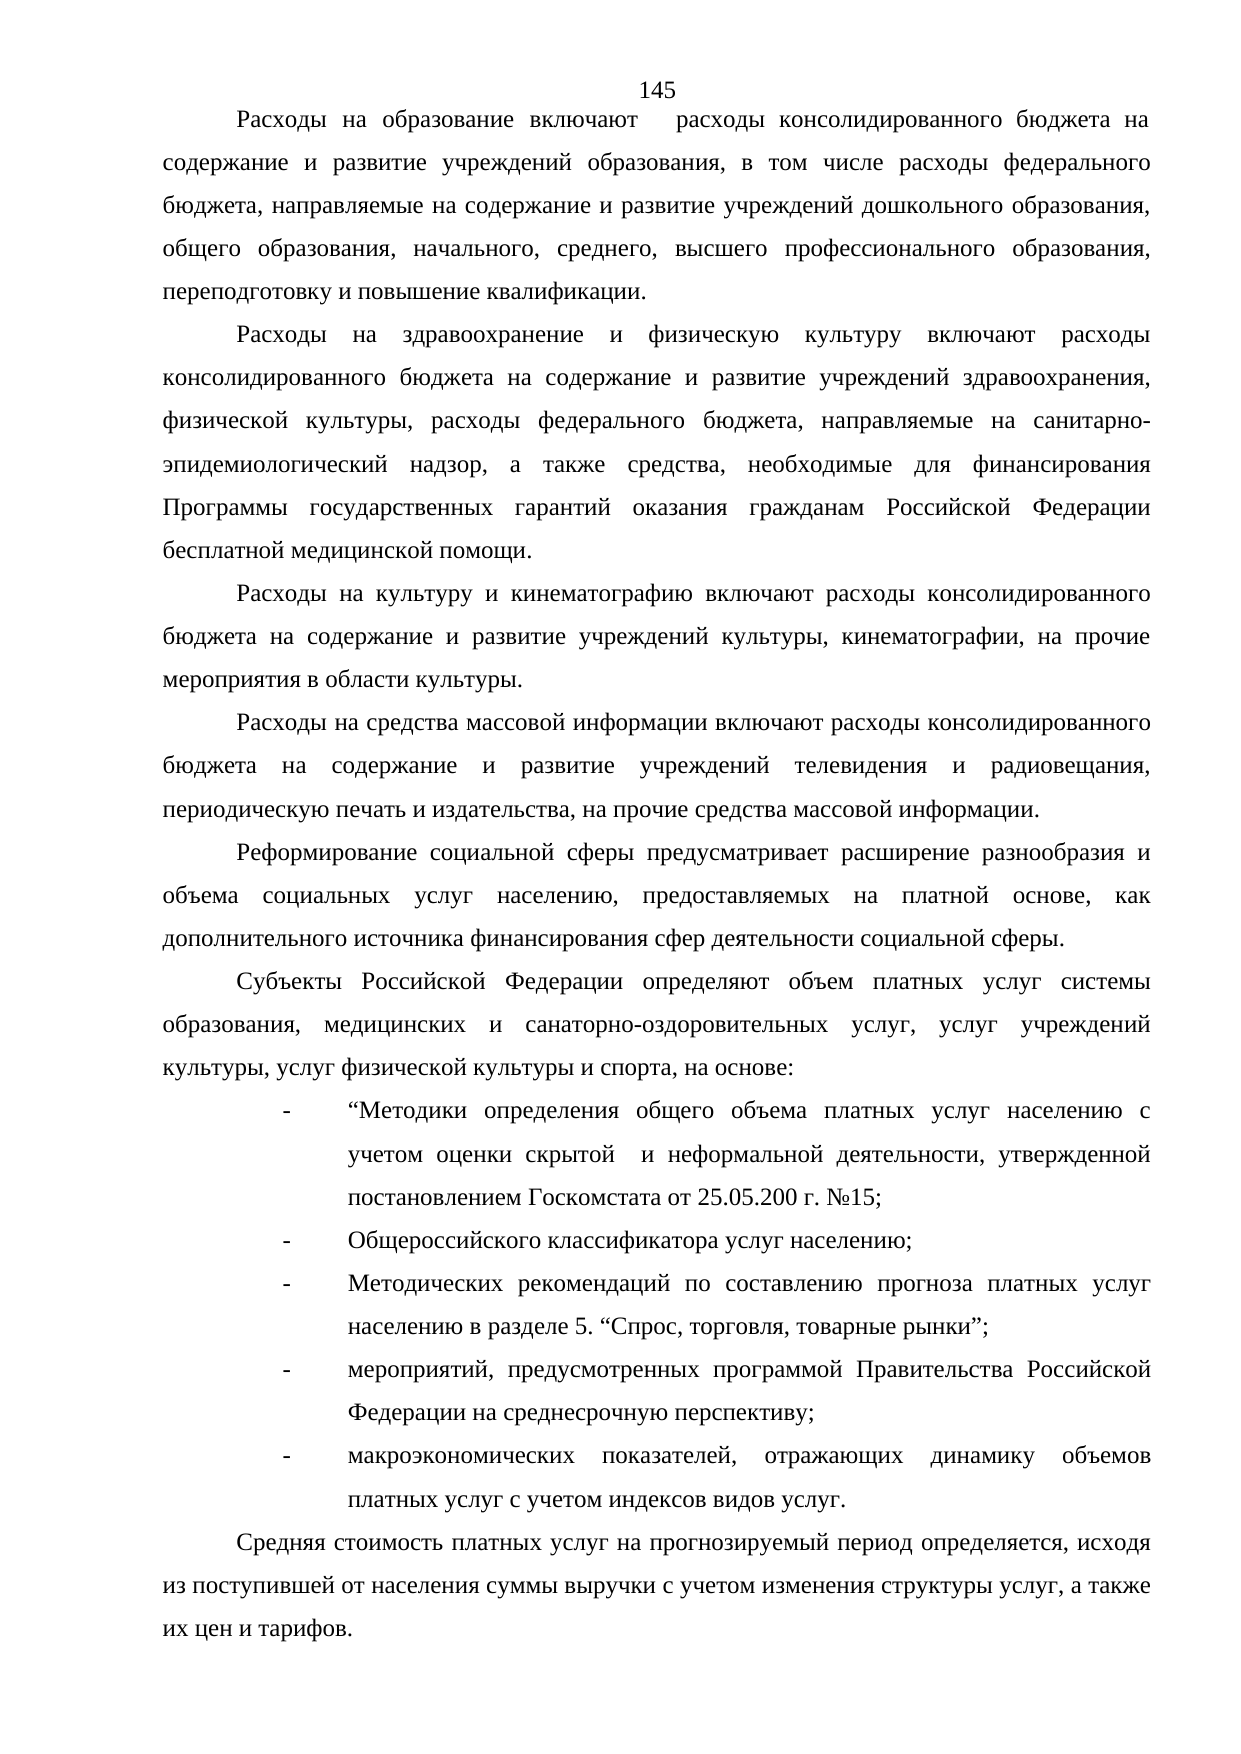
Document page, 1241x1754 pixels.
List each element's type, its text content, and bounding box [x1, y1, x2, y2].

list Методических рекомендаций по составлению прогноза платных услуг населению в разделе 5. “Спрос, торговля, товарные рынки”; [282, 1268, 1152, 1340]
text Субъекты Российской Федерации определяют объем платных услуг системы образования, медицинских и санаторно-оздоровительных услуг, услуг учреждений культуры, услуг физической культуры и спорта, на основе: [162, 966, 1152, 1081]
text Расходы на образование включают расходы консолидированного бюджета на содержание и развитие учреждений образования, в том числе расходы федерального бюджета, направляемые на содержание и развитие учреждений дошкольного образования, общего образования, начального, среднего, высшего профессионального образования, переподготовку и повышение квалификации. [162, 104, 1152, 305]
list “Методики определения общего объема платных услуг населению с учетом оценки скрытой и неформальной деятельности, утвержденной постановлением Госкомстата от 25.05.200 г. №15; [282, 1096, 1152, 1211]
text Реформирование социальной сферы предусматривает расширение разнообразия и объема социальных услуг населению, предоставляемых на платной основе, как дополнительного источника финансирования сфер деятельности социальной сферы. [162, 837, 1152, 952]
text Расходы на средства массовой информации включают расходы консолидированного бюджета на содержание и развитие учреждений телевидения и радиовещания, периодическую печать и издательства, на прочие средства массовой информации. [162, 707, 1152, 822]
list Общероссийского классификатора услуг населению; [282, 1225, 1152, 1254]
list мероприятий, предусмотренных программой Правительства Российской Федерации на среднесрочную перспективу; [282, 1354, 1152, 1426]
list макроэкономических показателей, отражающих динамику объемов платных услуг с учетом индексов видов услуг. [282, 1441, 1152, 1512]
text Расходы на здравоохранение и физическую культуру включают расходы консолидированного бюджета на содержание и развитие учреждений здравоохранения, физической культуры, расходы федерального бюджета, направляемые на санитарно-эпидемиологический надзор, а также средства, необходимые для финансирования Программы государственных гарантий оказания гражданам Российской Федерации бесплатной медицинской помощи. [162, 319, 1152, 564]
text Средняя стоимость платных услуг на прогнозируемый период определяется, исходя из поступившей от населения суммы выручки с учетом изменения структуры услуг, а также их цен и тарифов. [162, 1527, 1152, 1642]
text Расходы на культуру и кинематографию включают расходы консолидированного бюджета на содержание и развитие учреждений культуры, кинематографии, на прочие мероприятия в области культуры. [162, 578, 1152, 693]
